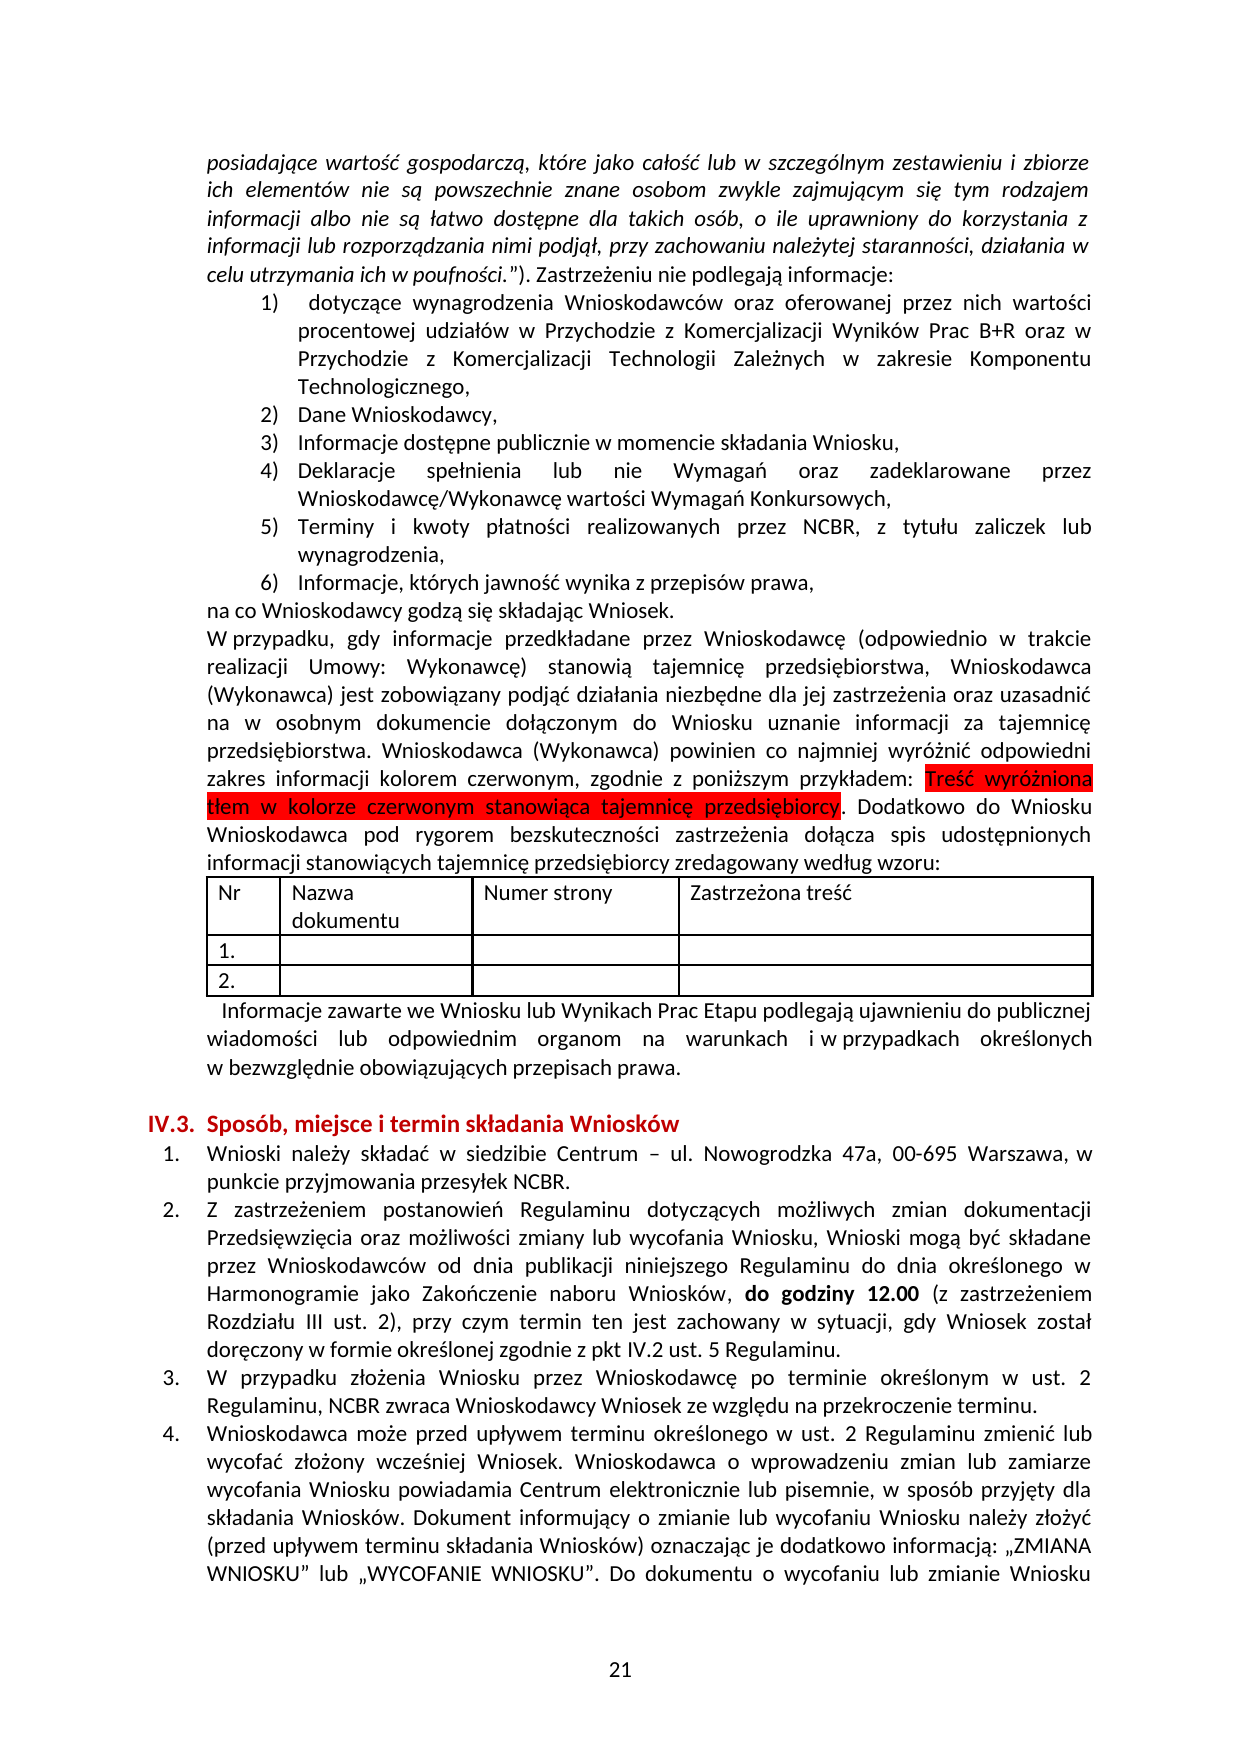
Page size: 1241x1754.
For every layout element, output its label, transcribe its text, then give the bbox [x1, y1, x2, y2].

table_header Nazwa dokumentu [281, 878, 471, 934]
subtitle Sposób, miejsce i termin składania Wniosków [148, 1109, 1093, 1139]
table_cell [474, 936, 678, 964]
list Dane Wnioskodawcy, [260, 400, 1093, 428]
table_cell [281, 966, 471, 994]
list Terminy i kwoty płatności realizowanych przez NCBR, z tytułu zaliczek lub wynagrodzenia, [260, 512, 1093, 568]
text na co Wnioskodawcy godzą się składając Wniosek. [207, 596, 1093, 624]
table_cell [680, 936, 1091, 964]
table_header Nr [208, 878, 279, 934]
list Z zastrzeżeniem postanowień Regulaminu dotyczących możliwych zmian dokumentacji Przedsięwzięcia oraz możliwości zmiany lub wycofania Wniosku, Wnioski mogą być składane przez Wnioskodawców od dnia publikacji niniejszego Regulaminu do dnia określonego w Harmonogramie jako Zakończenie naboru Wniosków, do godziny 12.00 (z zastrzeżeniem Rozdziału III ust. 2), przy czym termin ten jest zachowany w sytuacji, gdy Wniosek został doręczony w formie określonej zgodnie z pkt 4.2 ust. 4 Regulaminu. [162, 1195, 1093, 1363]
list Informacje dostępne publicznie w momencie składania Wniosku, [260, 428, 1093, 456]
text Informacje zawarte we Wniosku lub Wynikach Prac Etapu podlegają ujawnieniu do publicznej wiadomości lub odpowiednim organom na warunkach i w przypadkach określonych w bezwzględnie obowiązujących przepisach prawa. [207, 997, 1093, 1081]
list dotyczące wynagrodzenia Wnioskodawców oraz oferowanej przez nich wartości procentowej udziałów w Przychodzie z Komercjalizacji Wyników Prac B+R oraz w Przychodzie z Komercjalizacji Technologii Zależnych w zakresie Komponentu Technologicznego, [260, 288, 1093, 400]
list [162, 148, 1093, 288]
table_cell [281, 936, 471, 964]
list Wnioski należy składać w siedzibie Centrum – ul. Nowogrodzka 47a, 00-695 Warszawa, w punkcie przyjmowania przesyłek NCBR. [162, 1139, 1093, 1195]
text W przypadku, gdy informacje przedkładane przez Wnioskodawcę (odpowiednio w trakcie realizacji Umowy: Wykonawcę) stanowią tajemnicę przedsiębiorstwa, Wnioskodawca (Wykonawca) jest zobowiązany podjąć działania niezbędne dla jej zastrzeżenia oraz uzasadnić na w osobnym dokumencie dołączonym do Wniosku uznanie informacji za tajemnicę przedsiębiorstwa. Wnioskodawca (Wykonawca) powinien co najmniej wyróżnić odpowiedni zakres informacji kolorem czerwonym, zgodnie z poniższym przykładem: Treść wyróżniona tłem w kolorze czerwonym stanowiąca tajemnicę przedsiębiorcy. Dodatkowo do Wniosku Wnioskodawca pod rygorem bezskuteczności zastrzeżenia dołącza spis udostępnionych informacji stanowiących tajemnicę przedsiębiorcy zredagowany według wzoru: [207, 624, 1093, 876]
table_cell [474, 966, 678, 994]
list Deklaracje spełnienia lub nie Wymagań oraz zadeklarowane przez Wnioskodawcę/Wykonawcę wartości Wymagań Konkursowych, [260, 456, 1093, 512]
table_header Zastrzeżona treść [680, 878, 1091, 934]
table_header Numer strony [474, 878, 678, 934]
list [162, 1419, 1093, 1587]
table_cell [680, 966, 1091, 994]
list Informacje, których jawność wynika z przepisów prawa, [260, 568, 1093, 596]
list W przypadku złożenia Wniosku przez Wnioskodawcę po terminie określonym w ust. 2 Regulaminu, NCBR zwraca Wnioskodawcy Wniosek ze względu na przekroczenie terminu. [162, 1363, 1093, 1419]
table_cell 1. [208, 936, 279, 964]
table_cell 2. [208, 966, 279, 994]
